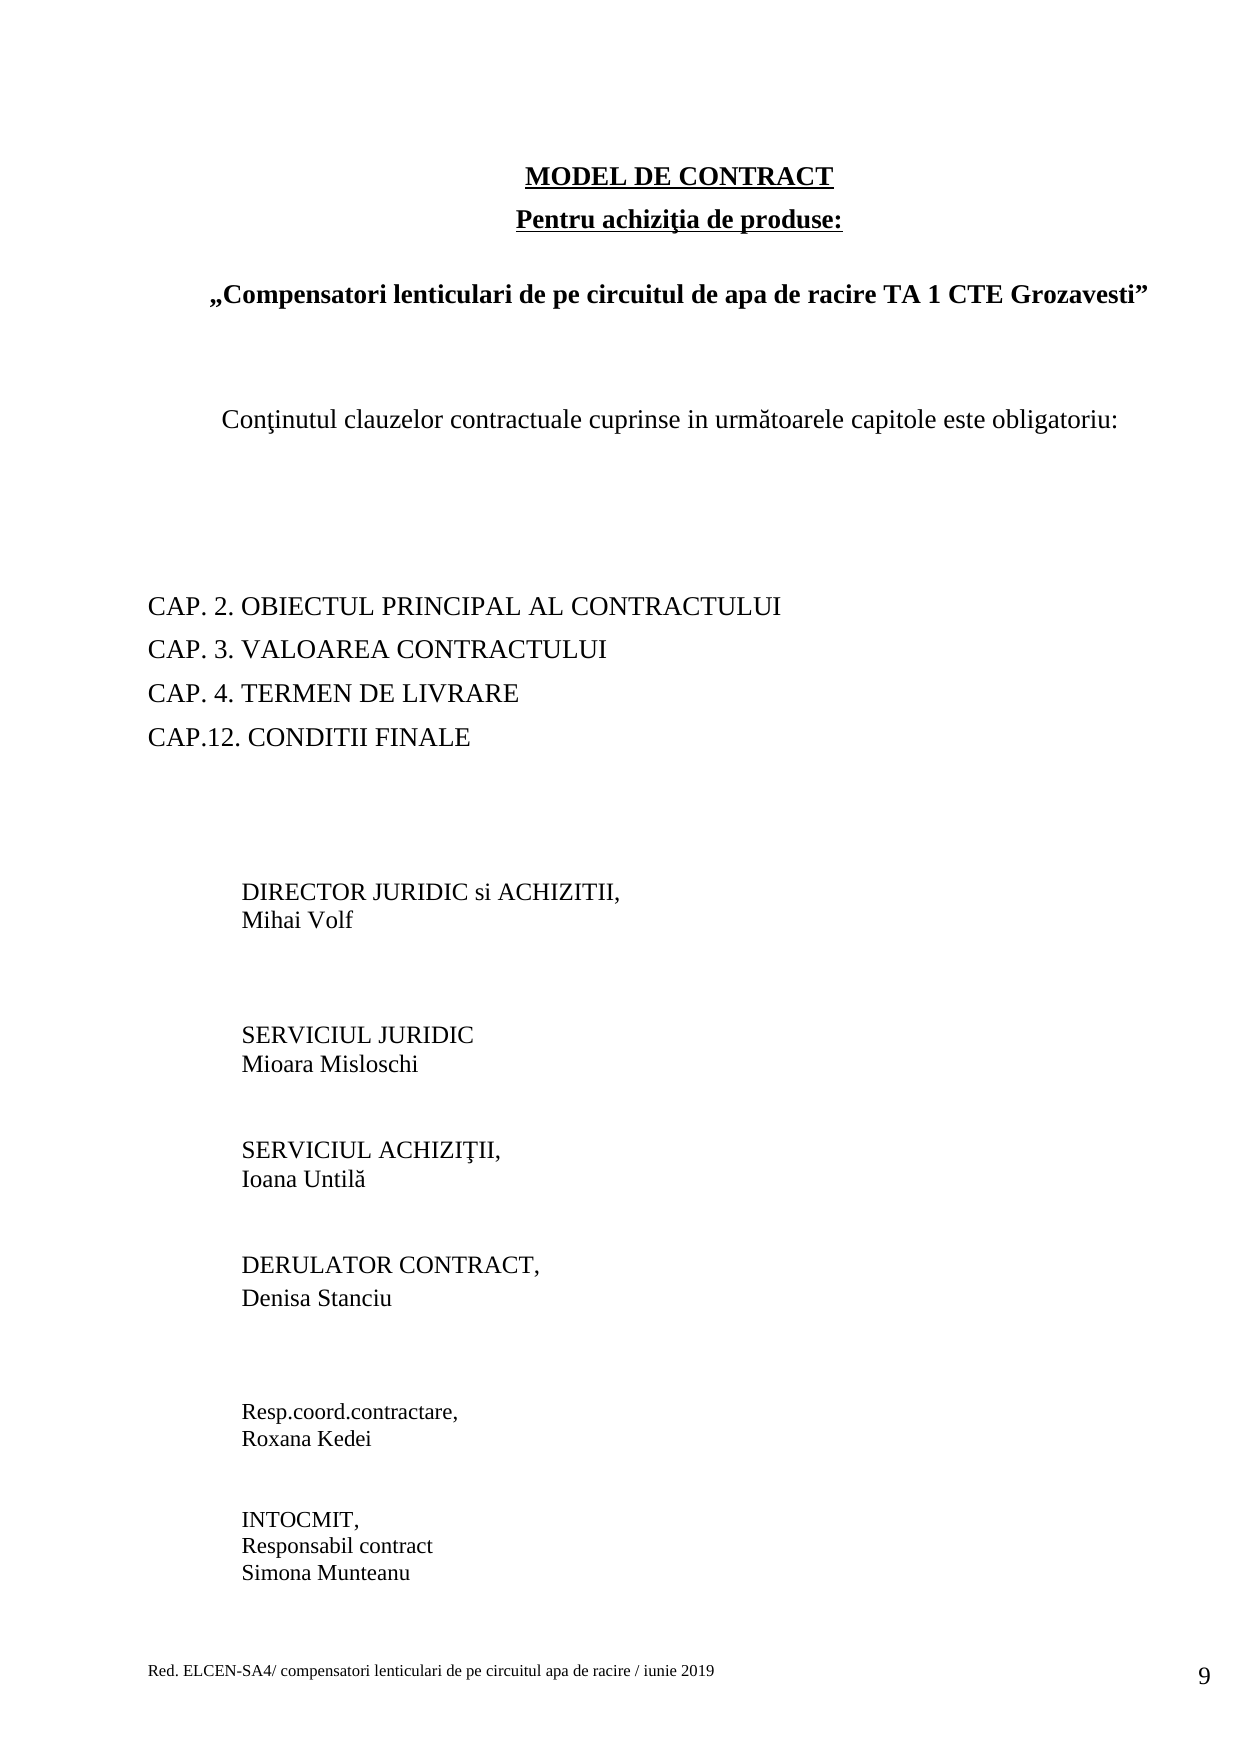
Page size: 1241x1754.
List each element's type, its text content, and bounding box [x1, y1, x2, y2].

subtitle Pentru achiziţia de produse: [148, 204, 1211, 235]
text „Compensatori lenticulari de pe circuitul de apa de racire TA 1 CTE Grozavesti” [148, 278, 1211, 309]
text Mihai Volf [241, 905, 1211, 934]
text CAP.12. CONDITII FINALE [148, 721, 1211, 752]
text Conţinutul clauzelor contractuale cuprinse in următoarele capitole este obligatoriu: [148, 403, 1211, 434]
text Derulator contract, [241, 1250, 1211, 1279]
text Mioara Misloschi [241, 1049, 1211, 1078]
text Resp.coord.contractare, [168, 1398, 1211, 1425]
text Intocmit, [168, 1506, 1211, 1532]
text Responsabil contract [168, 1532, 1211, 1559]
text Roxana Kedei [168, 1425, 1211, 1451]
text CAP. 4. TERMEN DE LIVRARE [148, 677, 1211, 708]
text SERVICIUL ACHIZIŢII, [241, 1135, 1211, 1164]
text CAP. 2. OBIECTUL PRINCIPAL AL CONTRACTULUI [148, 590, 1211, 621]
text Ioana Untilă [241, 1164, 1211, 1193]
text Simona Munteanu [168, 1559, 1211, 1585]
text SERVICIUL JURIDIC [241, 1020, 1211, 1049]
text CAP. 3. VALOAREA CONTRACTULUI [148, 633, 1211, 665]
subtitle MODEL DE CONTRACT [148, 160, 1211, 191]
text DIRECTOR JURIDIC si ACHIZITII, [241, 877, 1211, 905]
text Denisa Stanciu [241, 1283, 1211, 1312]
